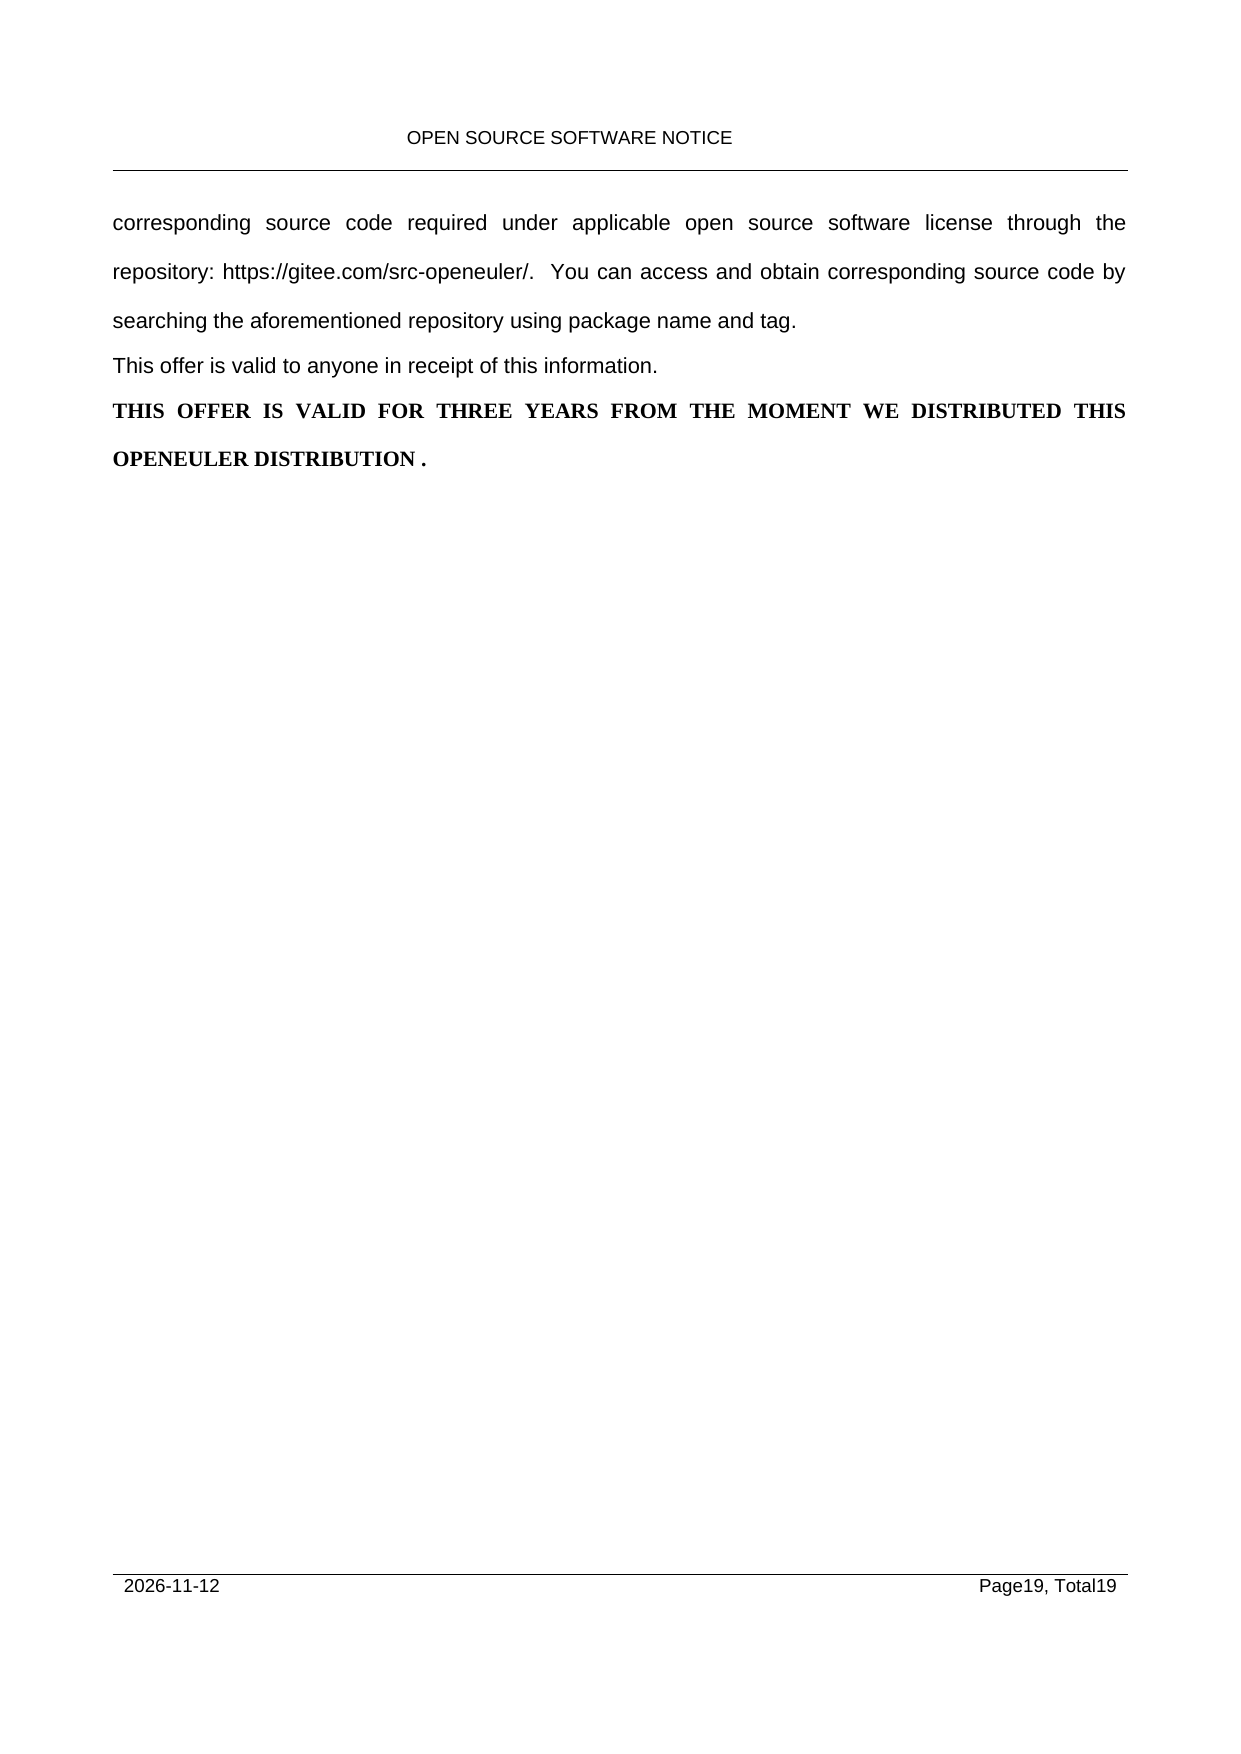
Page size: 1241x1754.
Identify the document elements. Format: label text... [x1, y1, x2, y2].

text This offer is valid to anyone in receipt of this information. [112, 349, 1128, 381]
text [112, 206, 1128, 336]
text THIS OFFER IS VALID FOR THREE YEARS FROM THE MOMENT WE DISTRIBUTED THIS OPENEULER DISTRIBUTION . [112, 394, 1128, 475]
